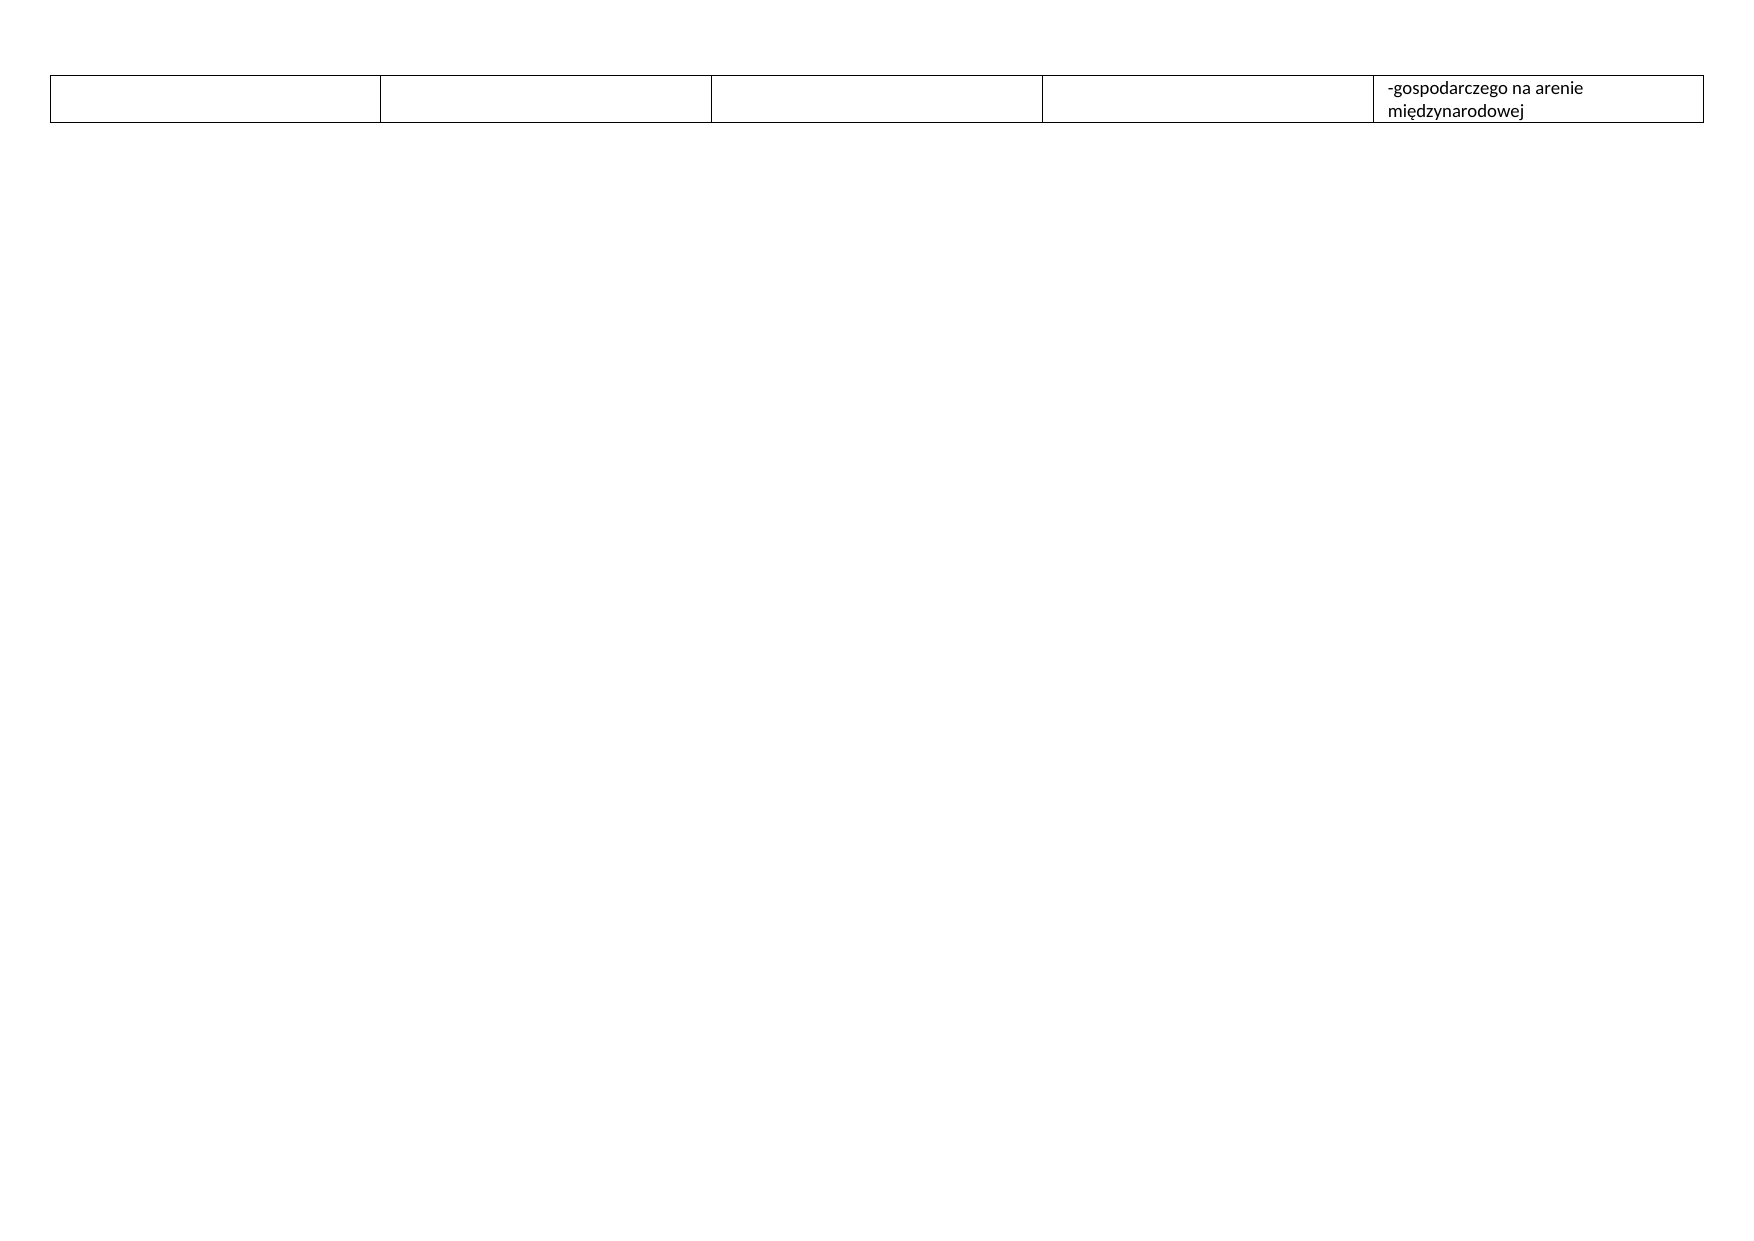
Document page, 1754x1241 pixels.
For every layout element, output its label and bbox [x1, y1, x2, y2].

table_cell [51, 76, 380, 122]
table_cell [381, 76, 711, 122]
table_cell [1043, 76, 1373, 122]
table_cell [1374, 76, 1703, 122]
table_cell [712, 76, 1042, 122]
